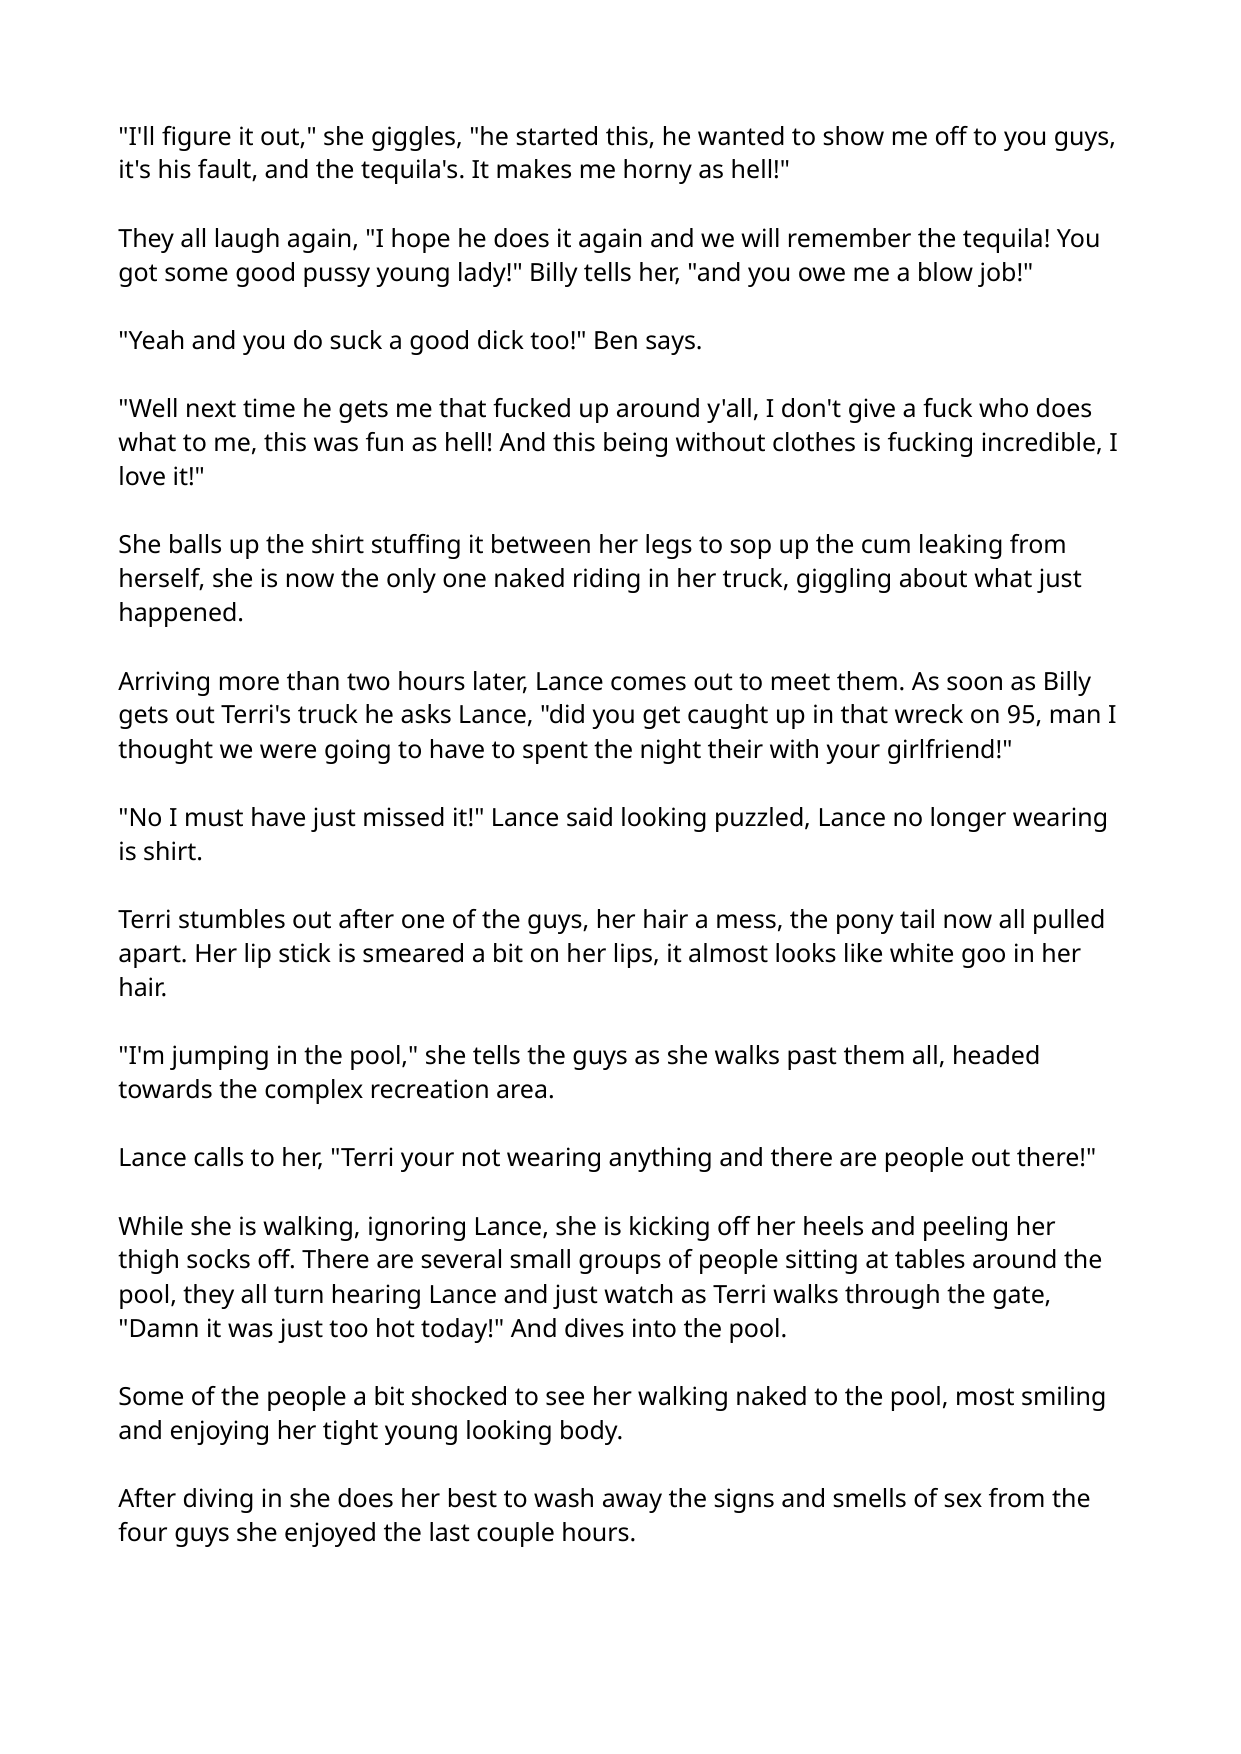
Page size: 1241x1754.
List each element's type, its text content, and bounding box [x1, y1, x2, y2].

text "I'll figure it out," she giggles, "he started this, he wanted to show me off to you guys, it's his fault, and the tequila's. It makes me horny as hell!" [118, 118, 1122, 186]
text "Yeah and you do suck a good dick too!" Ben says. [118, 322, 1122, 357]
text While she is walking, ignoring Lance, she is kicking off her heels and peeling her thigh socks off. There are several small groups of people sitting at tables around the pool, they all turn hearing Lance and just watch as Terri walks through the gate, "Damn it was just too hot today!" And dives into the pool. [118, 1208, 1122, 1344]
text Arriving more than two hours later, Lance comes out to meet them. As soon as Billy gets out Terri's truck he asks Lance, "did you get caught up in that wreck on 95, man I thought we were going to have to spent the night their with your girlfriend!" [118, 663, 1122, 765]
text She balls up the shirt stuffing it between her legs to sop up the cum leaking from herself, she is now the only one naked riding in her truck, giggling about what just happened. [118, 527, 1122, 629]
text Lance calls to her, "Terri your not wearing anything and there are people out there!" [118, 1140, 1122, 1174]
text Some of the people a bit shocked to see her walking naked to the pool, most smiling and enjoying her tight young looking body. [118, 1378, 1122, 1447]
text They all laugh again, "I hope he does it again and we will remember the tequila! You got some good pussy young lady!" Billy tells her, "and you owe me a blow job!" [118, 220, 1122, 288]
text After diving in she does her best to wash away the signs and smells of sex from the four guys she enjoyed the last couple hours. [118, 1481, 1122, 1549]
text "Well next time he gets me that fucked up around y'all, I don't give a fuck who does what to me, this was fun as hell! And this being without clothes is fucking incredible, I love it!" [118, 391, 1122, 493]
text "I'm jumping in the pool," she tells the guys as she walks past them all, headed towards the complex recreation area. [118, 1038, 1122, 1106]
text Terri stumbles out after one of the guys, her hair a mess, the pony tail now all pulled apart. Her lip stick is smeared a bit on her lips, it almost looks like white goo in her hair. [118, 902, 1122, 1004]
text "No I must have just missed it!" Lance said looking puzzled, Lance no longer wearing is shirt. [118, 799, 1122, 867]
